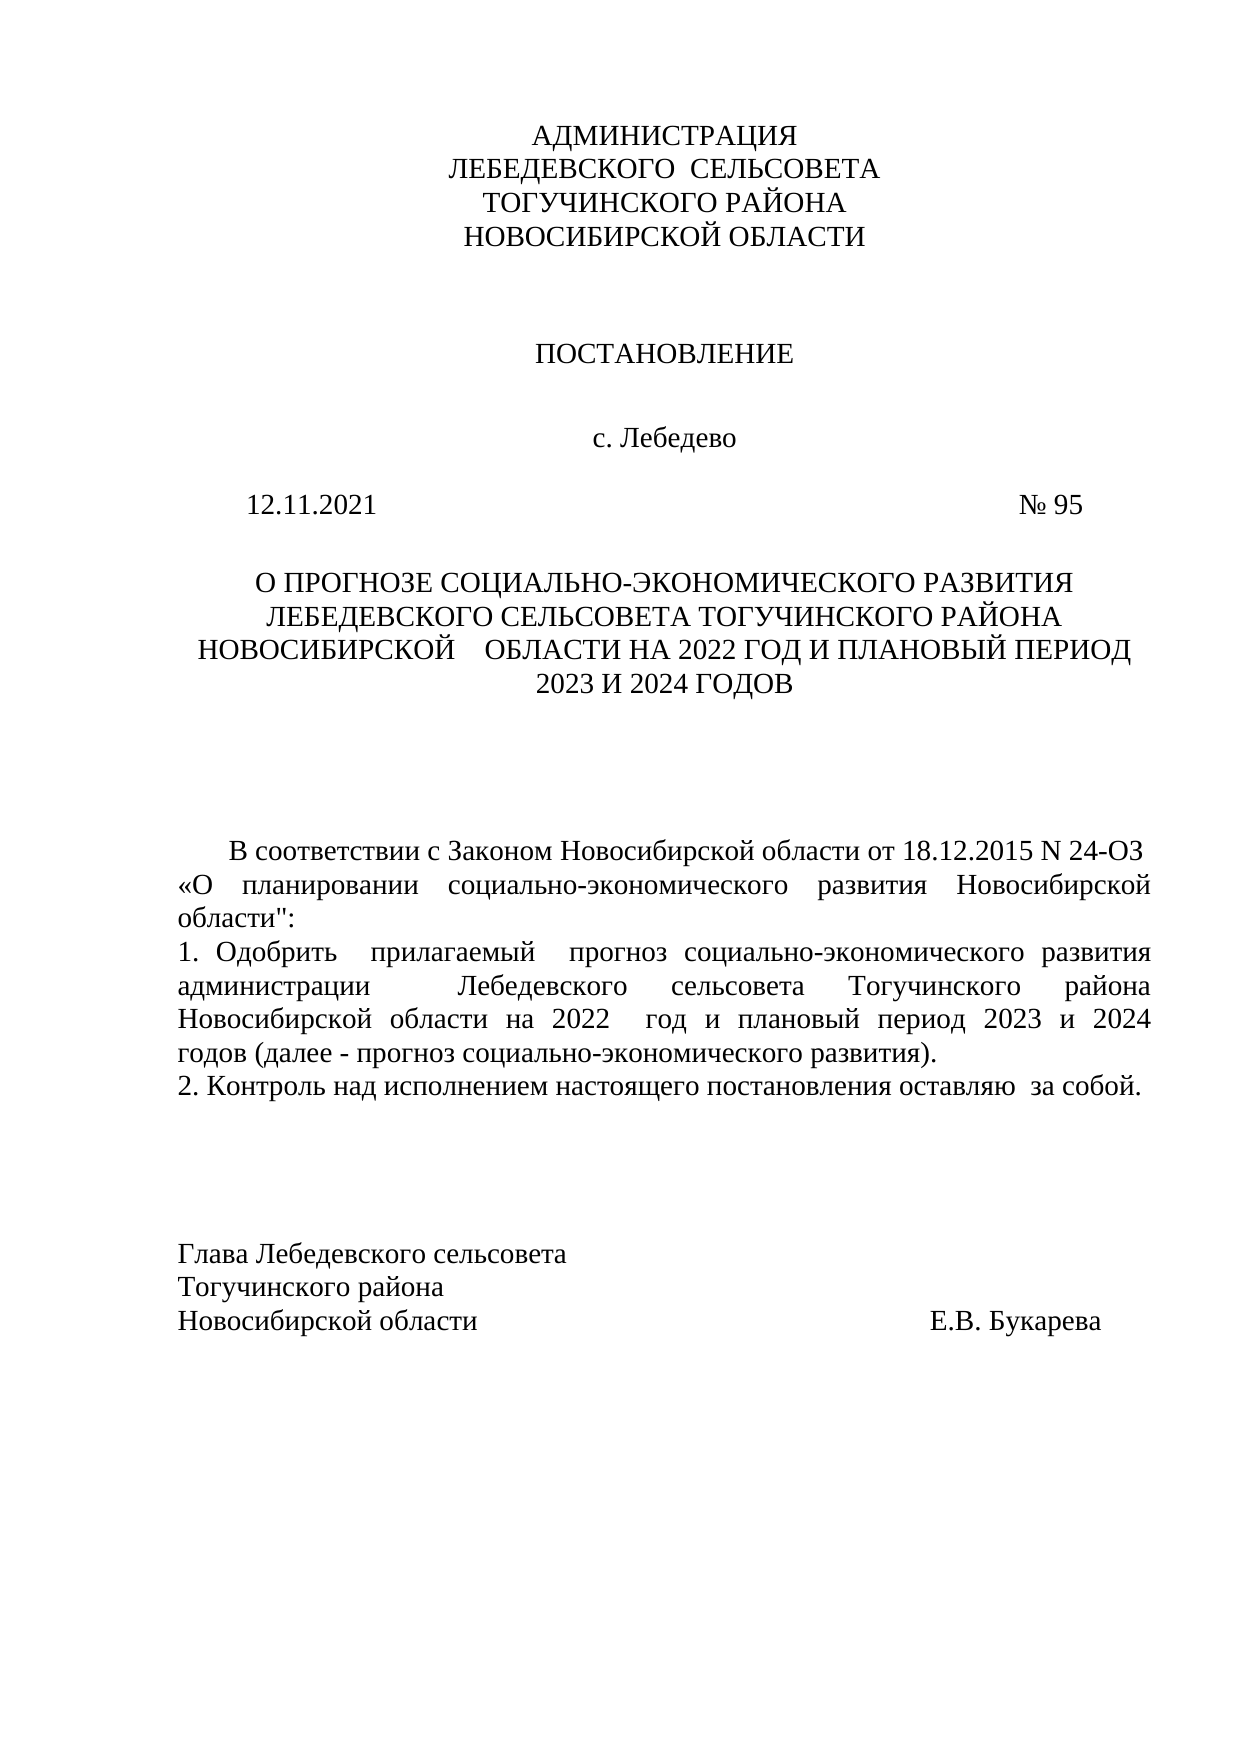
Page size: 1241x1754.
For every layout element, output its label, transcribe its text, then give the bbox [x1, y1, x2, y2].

text 12.11.2021 № 95 [177, 487, 1152, 521]
text с. Лебедево [177, 420, 1152, 454]
text Новосибирской области Е.В. Букарева [177, 1303, 1152, 1337]
text В соответствии с Законом Новосибирской области от 18.12.2015 N 24-ОЗ [177, 833, 1152, 867]
text «О планировании социально-экономического развития Новосибирской области": [177, 867, 1152, 934]
text ТОГУЧИНСКОГО РАЙОНА [177, 185, 1152, 219]
text 2. Контроль над исполнением настоящего постановления оставляю за собой. [177, 1068, 1152, 1102]
text ЛЕБЕДЕВСКОГО СЕЛЬСОВЕТА [177, 152, 1152, 185]
text О ПРОГНОЗЕ СОЦИАЛЬНО-ЭКОНОМИЧЕСКОГО РАЗВИТИЯ ЛЕБЕДЕВСКОГО СЕЛЬСОВЕТА ТОГУЧИНСКОГО РАЙОНА НОВОСИБИРСКОЙ ОБЛАСТИ НА 2022 ГОД И ПЛАНОВЫЙ ПЕРИОД 2023 И 2024 ГОДОВ [177, 565, 1152, 699]
text Тогучинского района [177, 1269, 1152, 1303]
text Глава Лебедевского сельсовета [177, 1236, 1152, 1269]
text 1. Одобрить прилагаемый прогноз социально-экономического развития администрации Лебедевского сельсовета Тогучинского района Новосибирской области на 2022 год и плановый период 2023 и 2024 годов (далее - прогноз социально-экономического развития). [177, 934, 1152, 1068]
text АДМИНИСТРАЦИЯ [177, 118, 1152, 152]
text НОВОСИБИРСКОЙ ОБЛАСТИ [177, 219, 1152, 252]
text ПОСТАНОВЛЕНИЕ [177, 336, 1152, 369]
